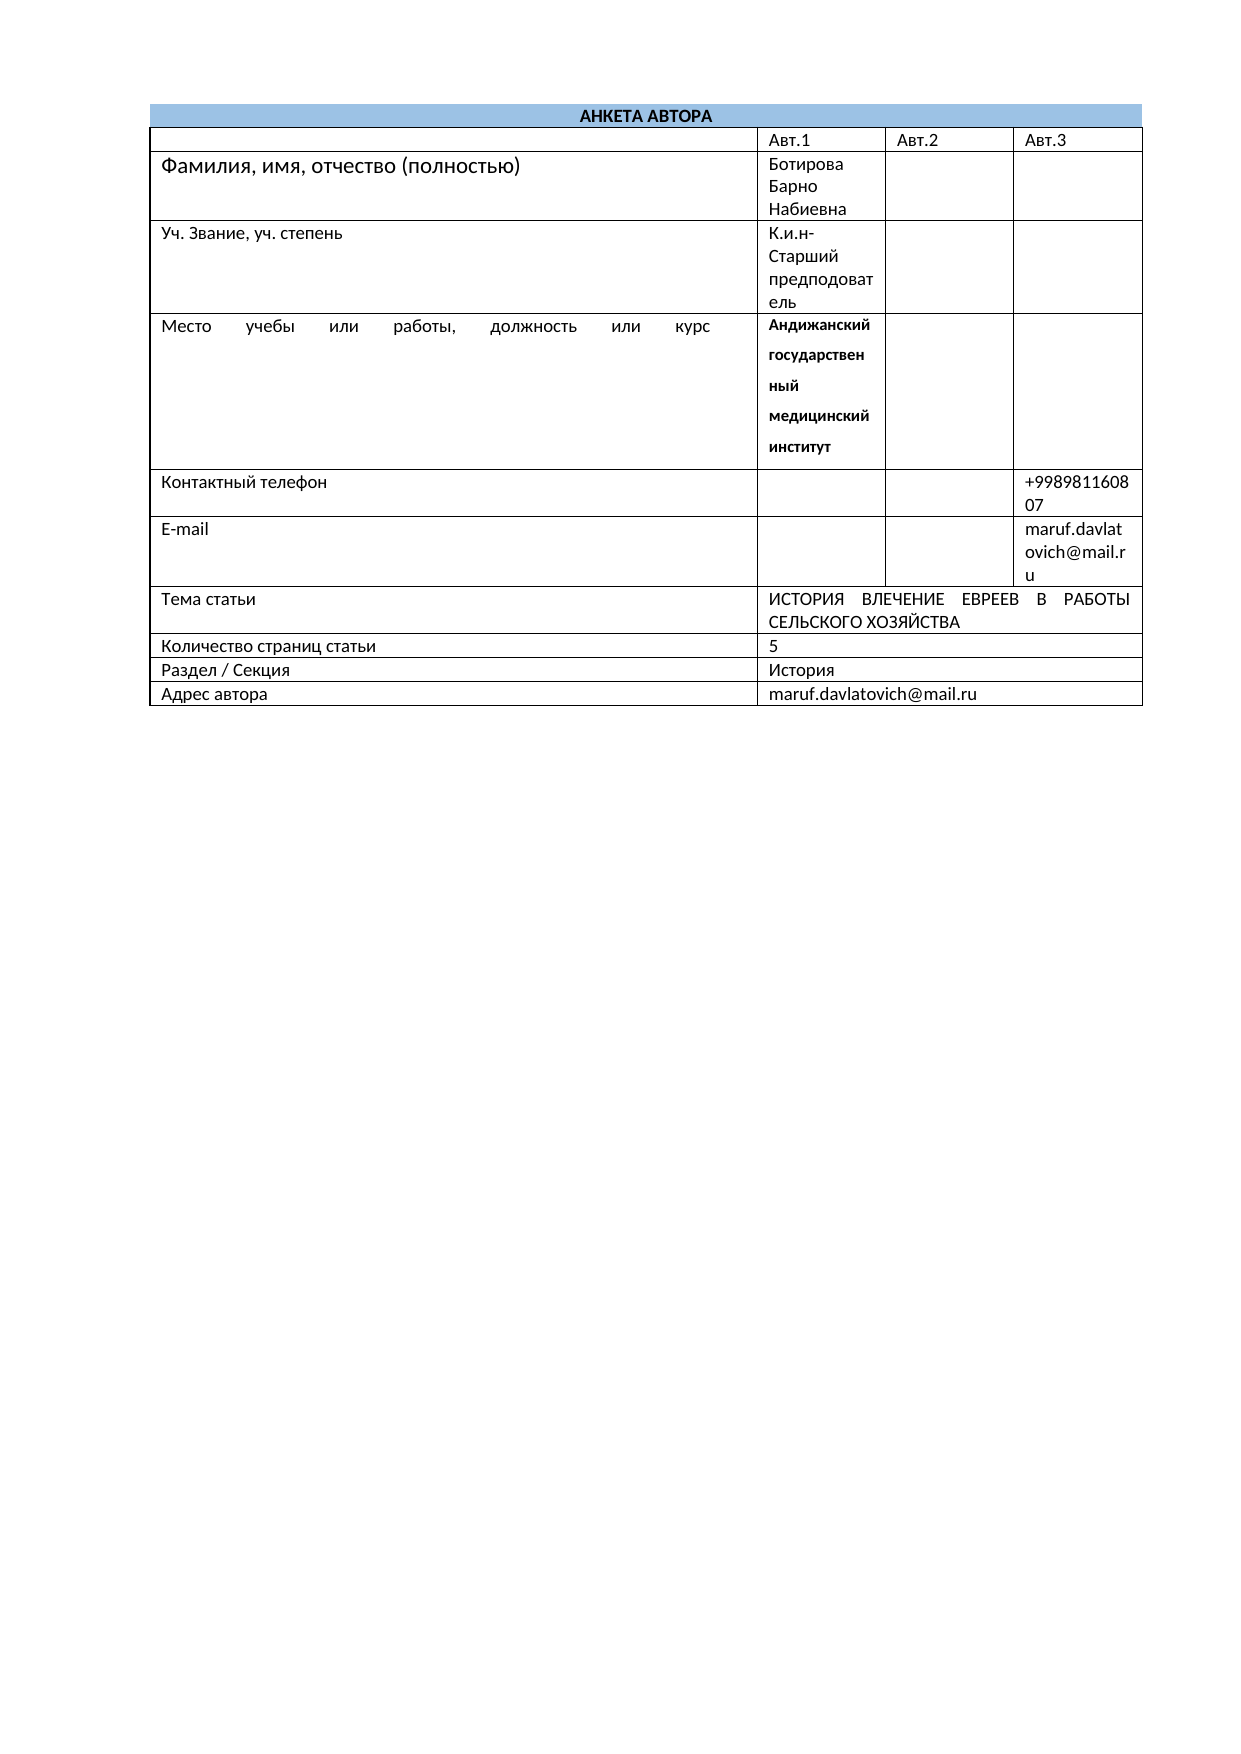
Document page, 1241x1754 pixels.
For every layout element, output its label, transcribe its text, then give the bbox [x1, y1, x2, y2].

table_cell Авт.1 [758, 128, 885, 151]
table_cell ИСТОРИЯ ВЛЕЧЕНИЕ ЕВРЕЕВ В РАБОТЫ СЕЛЬСКОГО ХОЗЯЙСТВА [758, 587, 1142, 633]
table_cell E-mail [151, 517, 757, 586]
table_cell Количество страниц статьи [151, 634, 757, 657]
table_cell Андижанский государственный медицинский институт [758, 314, 885, 469]
table_cell [886, 221, 1013, 313]
table_cell [886, 314, 1013, 469]
table_cell maruf.davlatovich@mail.ru [758, 682, 1142, 705]
table_cell [1014, 314, 1142, 469]
table_header АНКЕТА АВТОРА [150, 104, 1142, 127]
table_cell [1014, 221, 1142, 313]
table_cell Контактный телефон [151, 470, 757, 516]
table_cell maruf.davlatovich@mail.ru [1014, 517, 1142, 586]
table_cell Место учебы или работы, должность или курс [151, 314, 757, 469]
table_cell К.и.н-Старший предподователь [758, 221, 885, 313]
table_cell [758, 517, 885, 586]
table_cell [886, 152, 1013, 220]
table_cell [758, 470, 885, 516]
table_cell История [758, 658, 1142, 681]
table_cell [1014, 152, 1142, 220]
table_cell Уч. Звание, уч. степень [151, 221, 757, 313]
table_cell [886, 517, 1013, 586]
table_cell 5 [758, 634, 1142, 657]
table_cell Авт.2 [886, 128, 1013, 151]
table_cell [886, 470, 1013, 516]
table_cell Фамилия, имя, отчество (полностью) [151, 152, 757, 220]
table_cell [151, 128, 757, 151]
table_cell Ботирова Барно Набиевна [758, 152, 885, 220]
table_cell Авт.3 [1014, 128, 1142, 151]
table_cell Раздел / Секция [151, 658, 757, 681]
table_cell Тема статьи [151, 587, 757, 633]
table_cell Адрес автора [151, 682, 757, 705]
table_cell +998981160807 [1014, 470, 1142, 516]
